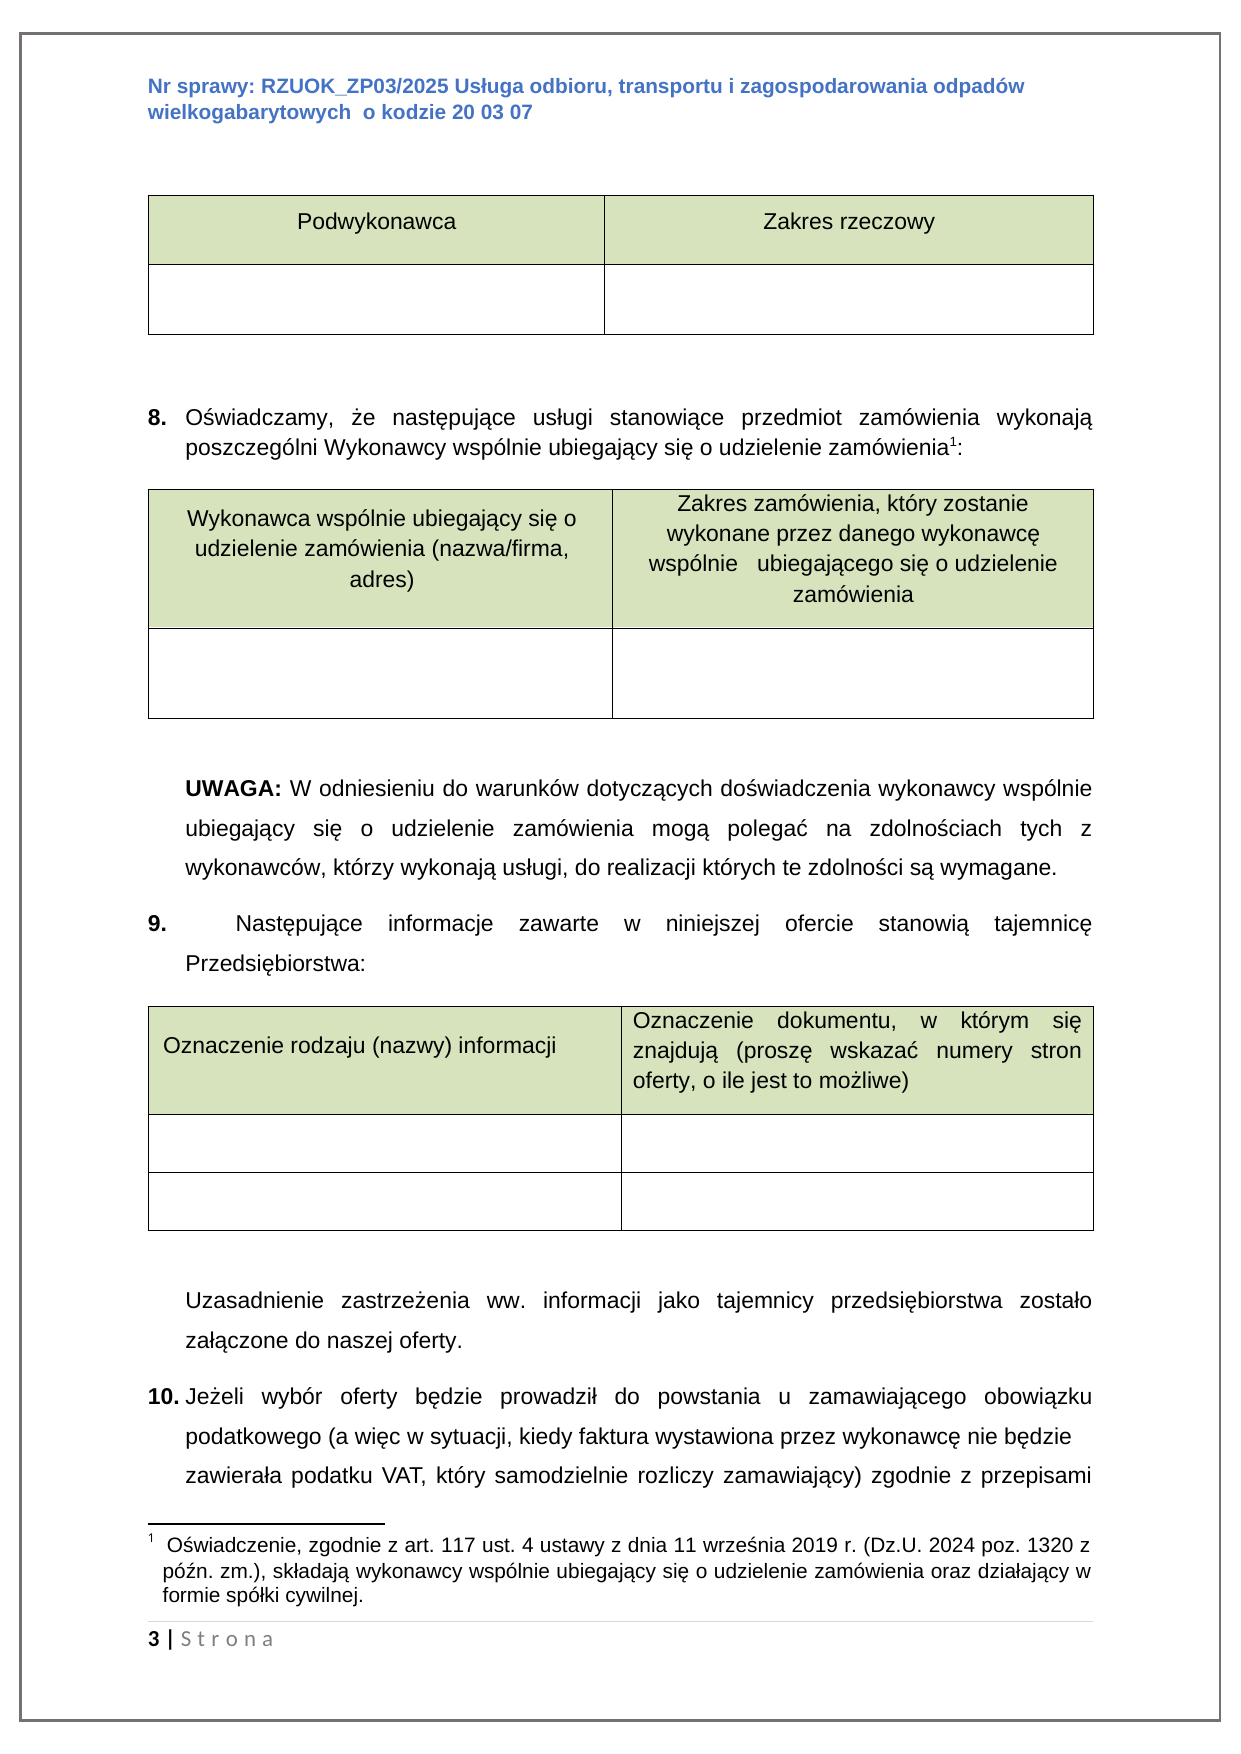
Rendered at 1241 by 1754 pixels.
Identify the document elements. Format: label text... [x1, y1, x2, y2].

list Oświadczamy, że następujące usługi stanowiące przedmiot zamówienia wykonają poszczególni Wykonawcy wspólnie ubiegający się o udzielenie zamówienia: [148, 403, 1093, 460]
table_header Zakres zamówienia, który zostanie wykonane przez danego wykonawcę wspólnie ubiegającego się o udzielenie zamówienia [613, 490, 1093, 627]
table_cell [613, 629, 1093, 718]
table_cell [149, 1173, 621, 1230]
table_header Podwykonawca [149, 196, 604, 264]
list Jeżeli wybór oferty będzie prowadził do powstania u zamawiającego obowiązku podatkowego (a więc w sytuacji, kiedy faktura wystawiona przez wykonawcę nie będzie [148, 1383, 1093, 1449]
table_cell [622, 1173, 1093, 1230]
list Następujące informacje zawarte w niniejszej ofercie stanowią tajemnicę Przedsiębiorstwa: [148, 910, 1093, 976]
table_cell [149, 629, 612, 718]
text Uzasadnienie zastrzeżenia ww. informacji jako tajemnicy przedsiębiorstwa zostało załączone do naszej oferty. [185, 1287, 1093, 1353]
table_header Oznaczenie dokumentu, w którym się znajdują (proszę wskazać numery stron oferty, o ile jest to możliwe) [622, 1007, 1093, 1114]
table_header Oznaczenie rodzaju (nazwy) informacji [149, 1007, 621, 1114]
text UWAGA: W odniesieniu do warunków dotyczących doświadczenia wykonawcy wspólnie ubiegający się o udzielenie zamówienia mogą polegać na zdolnościach tych z wykonawców, którzy wykonają usługi, do realizacji których te zdolności są wymagane. [185, 775, 1093, 881]
table_cell [622, 1115, 1093, 1172]
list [185, 1462, 1093, 1488]
table_cell [605, 265, 1093, 334]
table_cell [149, 1115, 621, 1172]
table_header Zakres rzeczowy [605, 196, 1093, 264]
table_cell [149, 265, 604, 334]
table_header Wykonawca wspólnie ubiegający się o udzielenie zamówienia (nazwa/firma, adres) [149, 490, 612, 627]
